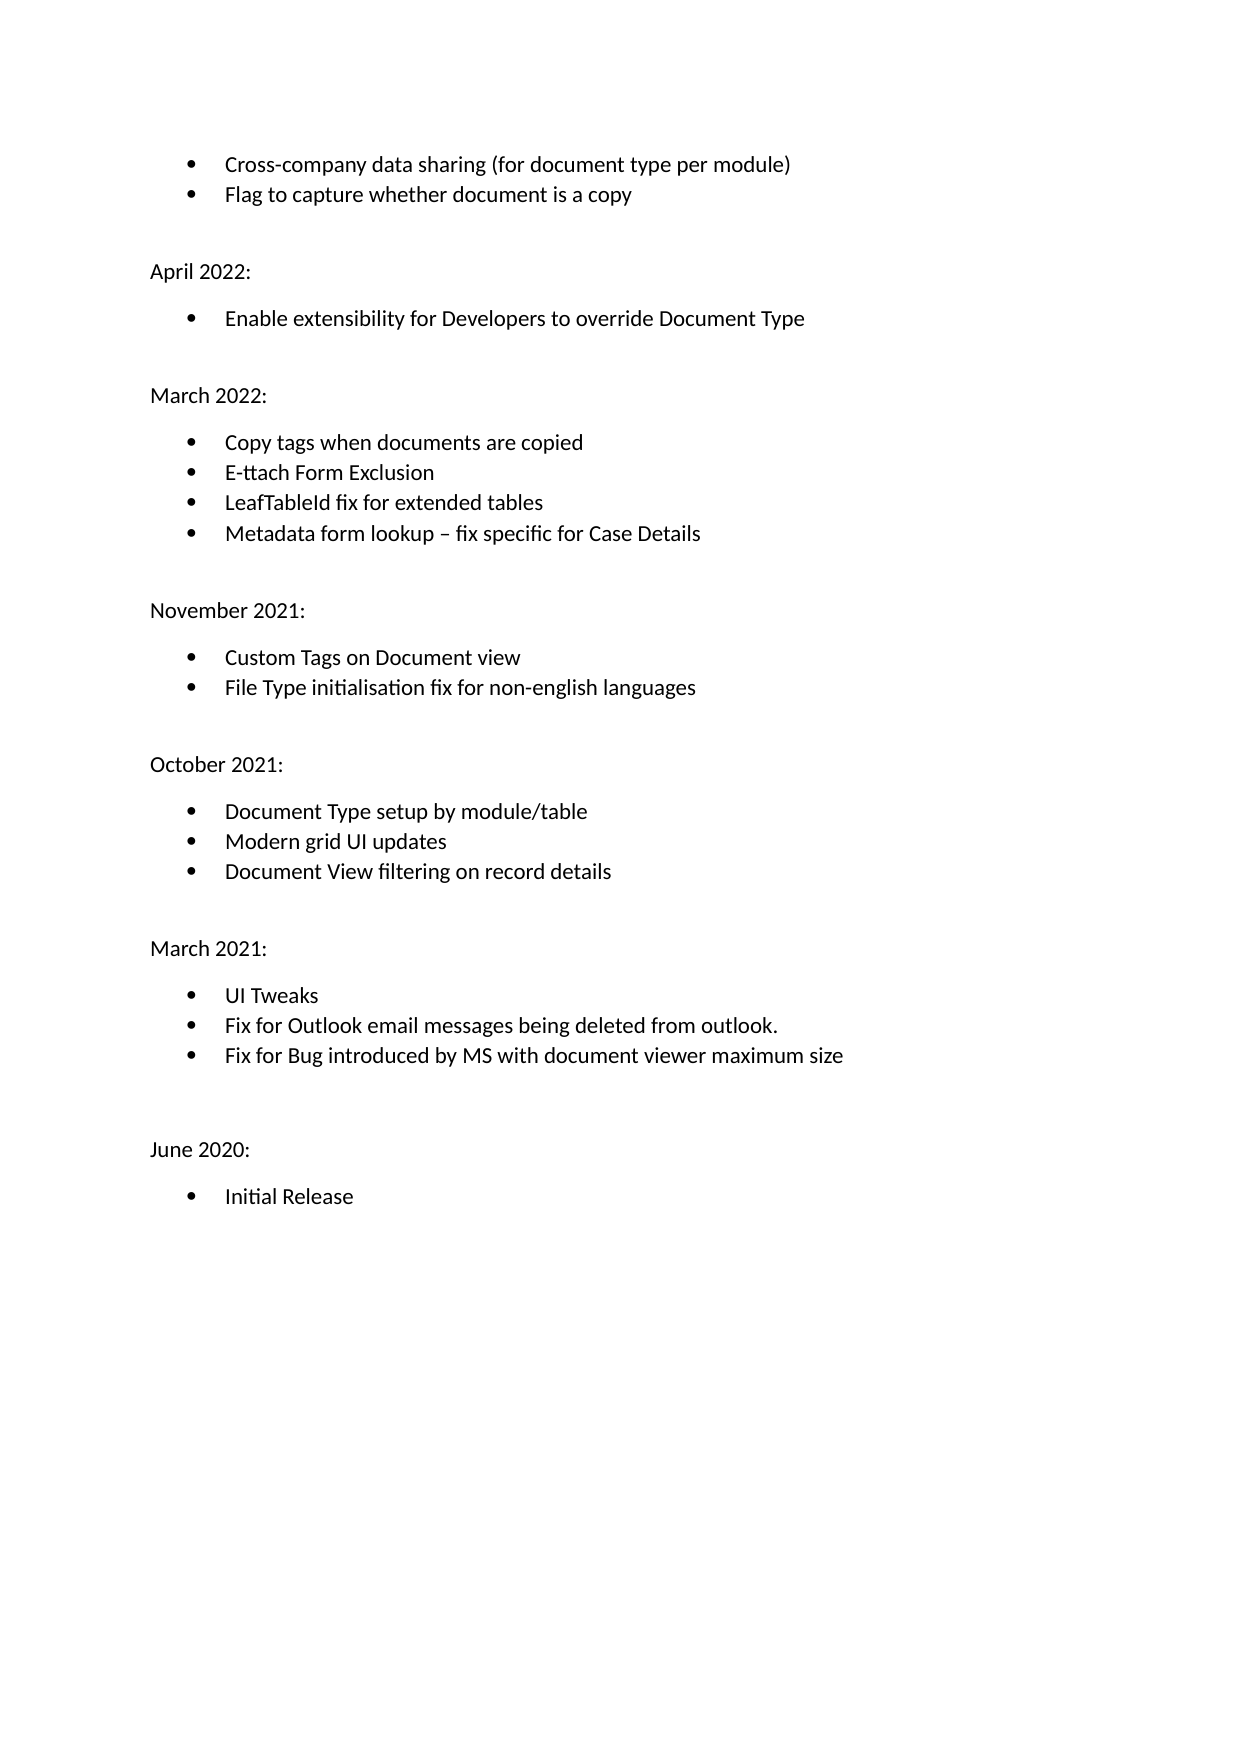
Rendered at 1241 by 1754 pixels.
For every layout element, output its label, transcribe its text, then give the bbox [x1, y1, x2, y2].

text June 2020: [150, 1135, 1090, 1163]
list Document View filtering on record details [187, 857, 1090, 885]
list Custom Tags on Document view [187, 643, 1090, 671]
list Copy tags when documents are copied [187, 428, 1090, 456]
text April 2022: [150, 257, 1090, 285]
list LeafTableId fix for extended tables [187, 488, 1090, 517]
list Fix for Outlook email messages being deleted from outlook. [187, 1011, 1090, 1039]
list File Type initialisation fix for non-english languages [187, 673, 1090, 701]
list Cross-company data sharing (for document type per module) [187, 150, 1090, 178]
list Fix for Bug introduced by MS with document viewer maximum size [187, 1042, 1090, 1070]
list Modern grid UI updates [187, 827, 1090, 855]
list Initial Release [187, 1182, 1090, 1210]
text November 2021: [150, 596, 1090, 624]
list Metadata form lookup – fix specific for Case Details [187, 519, 1090, 547]
text October 2021: [150, 750, 1090, 778]
list UI Tweaks [187, 981, 1090, 1009]
list Document Type setup by module/table [187, 797, 1090, 825]
text March 2022: [150, 381, 1090, 409]
list Flag to capture whether document is a copy [187, 180, 1090, 208]
list Enable extensibility for Developers to override Document Type [187, 304, 1090, 332]
list E-ttach Form Exclusion [187, 458, 1090, 486]
text March 2021: [150, 934, 1090, 962]
